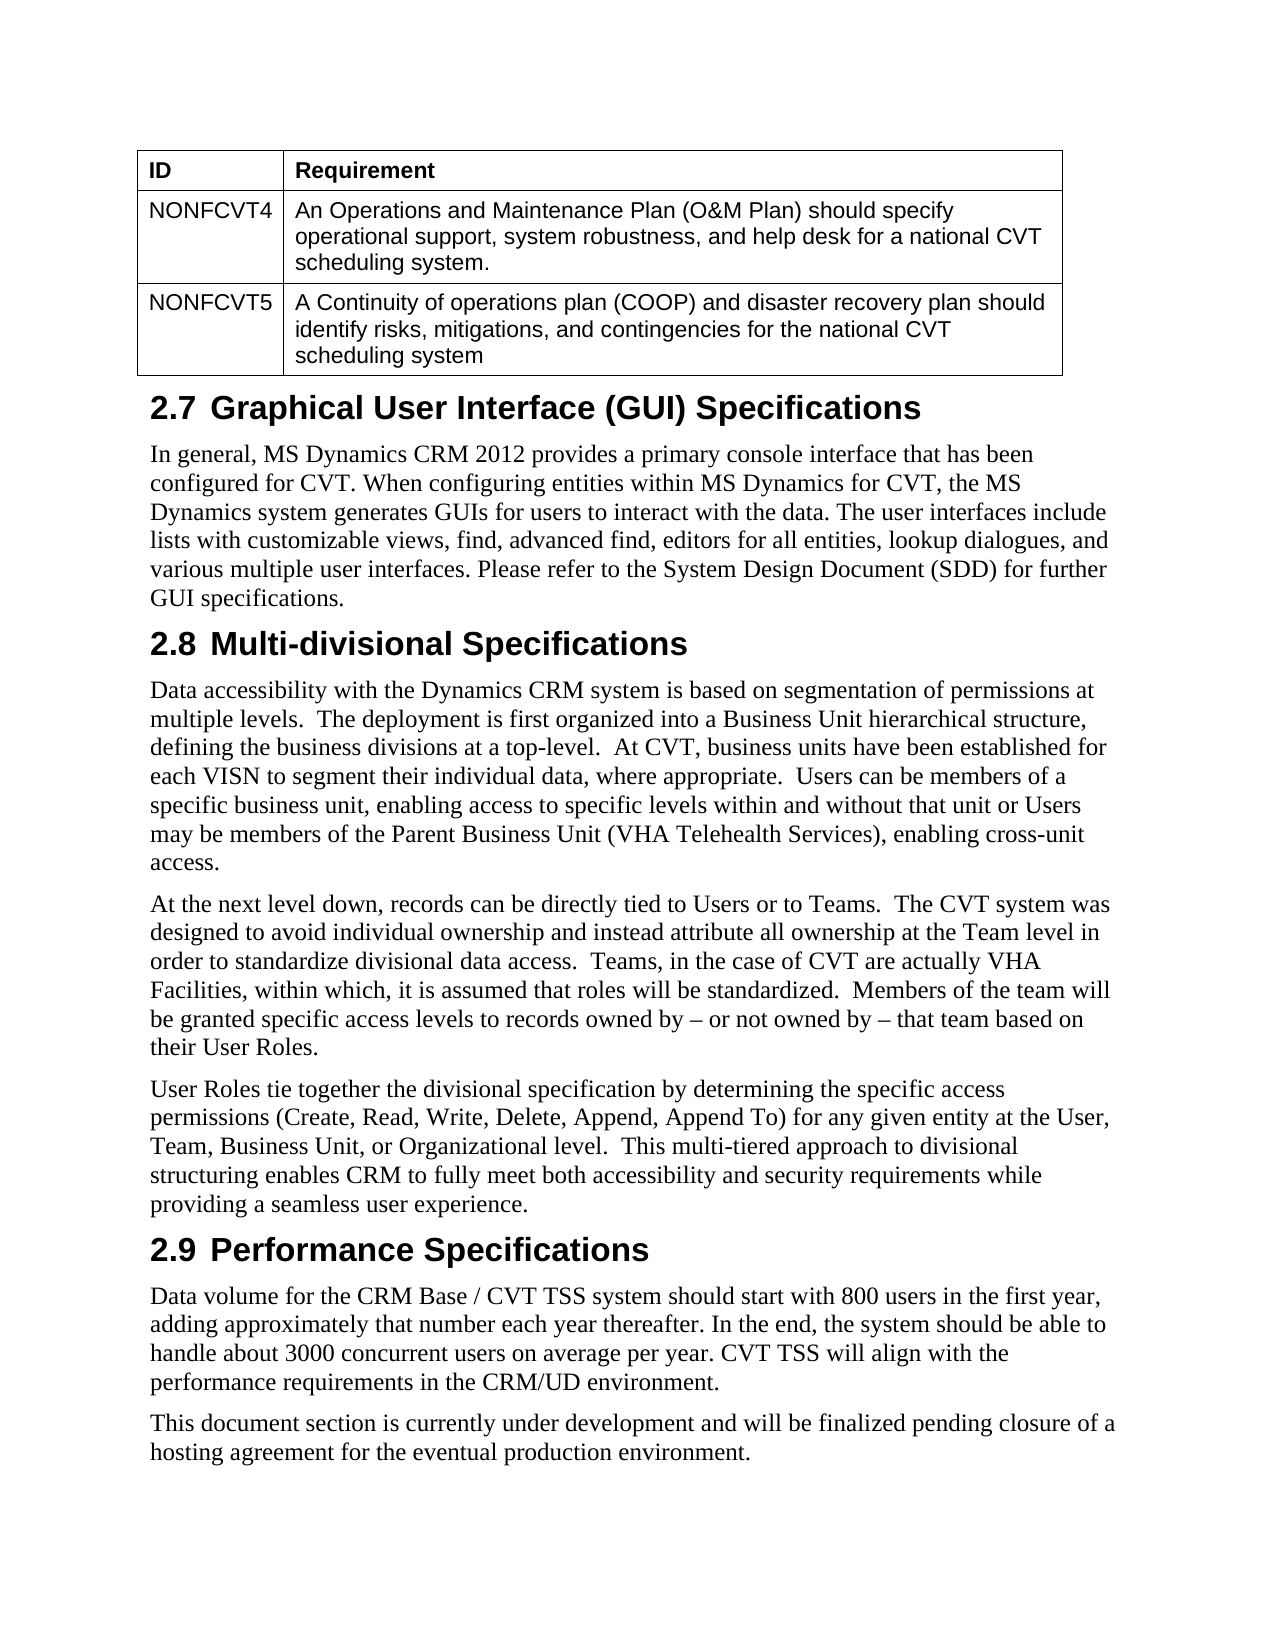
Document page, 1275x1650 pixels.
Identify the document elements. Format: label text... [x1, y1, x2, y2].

table_cell A Continuity of operations plan (COOP) and disaster recovery plan should identify risks, mitigations, and contingencies for the national CVT scheduling system [284, 284, 1062, 375]
table_cell An Operations and Maintenance Plan (O&M Plan) should specify operational support, system robustness, and help desk for a national CVT scheduling system. [284, 191, 1062, 282]
text Data volume for the CRM Base / CVT TSS system should start with 800 users in the first year, adding approximately that number each year thereafter. In the end, the system should be able to handle about 3000 concurrent users on average per year. CVT TSS will align with the performance requirements in the CRM/UD environment. [150, 1281, 1112, 1396]
table_header Requirement [284, 151, 1062, 190]
text 2.7 Graphical User Interface (GUI) Specifications [150, 388, 1137, 427]
text In general, MS Dynamics CRM 2012 provides a primary console interface that has been configured for CVT. When configuring entities within MS Dynamics for CVT, the MS Dynamics system generates GUIs for users to interact with the data. The user interfaces include lists with customizable views, find, advanced find, editors for all entities, lookup dialogues, and various multiple user interfaces. Please refer to the System Design Document (SDD) for further GUI specifications. [150, 439, 1114, 612]
text At the next level down, records can be directly tied to Users or to Teams. The CVT system was designed to avoid individual ownership and instead attribute all ownership at the Team level in order to standardize divisional data access. Teams, in the case of CVT are actually VHA Facilities, within which, it is assumed that roles will be standardized. Members of the team will be granted specific access levels to records owned by – or not owned by – that team based on their User Roles. [150, 889, 1117, 1061]
table_cell NONFCVT5 [138, 284, 283, 375]
text 2.9 Performance Specifications [150, 1230, 1137, 1269]
text User Roles tie together the divisional specification by determining the specific access permissions (Create, Read, Write, Delete, Append, Append To) for any given entity at the User, Team, Business Unit, or Organizational level. This multi-tiered approach to divisional structuring enables CRM to fully meet both accessibility and security requirements while providing a seamless user experience. [150, 1074, 1116, 1217]
table_header ID [138, 151, 283, 190]
text Data accessibility with the Dynamics CRM system is based on segmentation of permissions at multiple levels. The deployment is first organized into a Business Unit hierarchical structure, defining the business divisions at a top-level. At CVT, business units have been established for each VISN to segment their individual data, where appropriate. Users can be members of a specific business unit, enabling access to specific levels within and without that unit or Users may be members of the Parent Business Unit (VHA Telehealth Services), enabling cross-unit access. [150, 675, 1112, 876]
table_cell NONFCVT4 [138, 191, 283, 282]
text 2.8 Multi-divisional Specifications [150, 624, 1137, 663]
text This document section is currently under development and will be finalized pending closure of a hosting agreement for the eventual production environment. [150, 1408, 1121, 1466]
